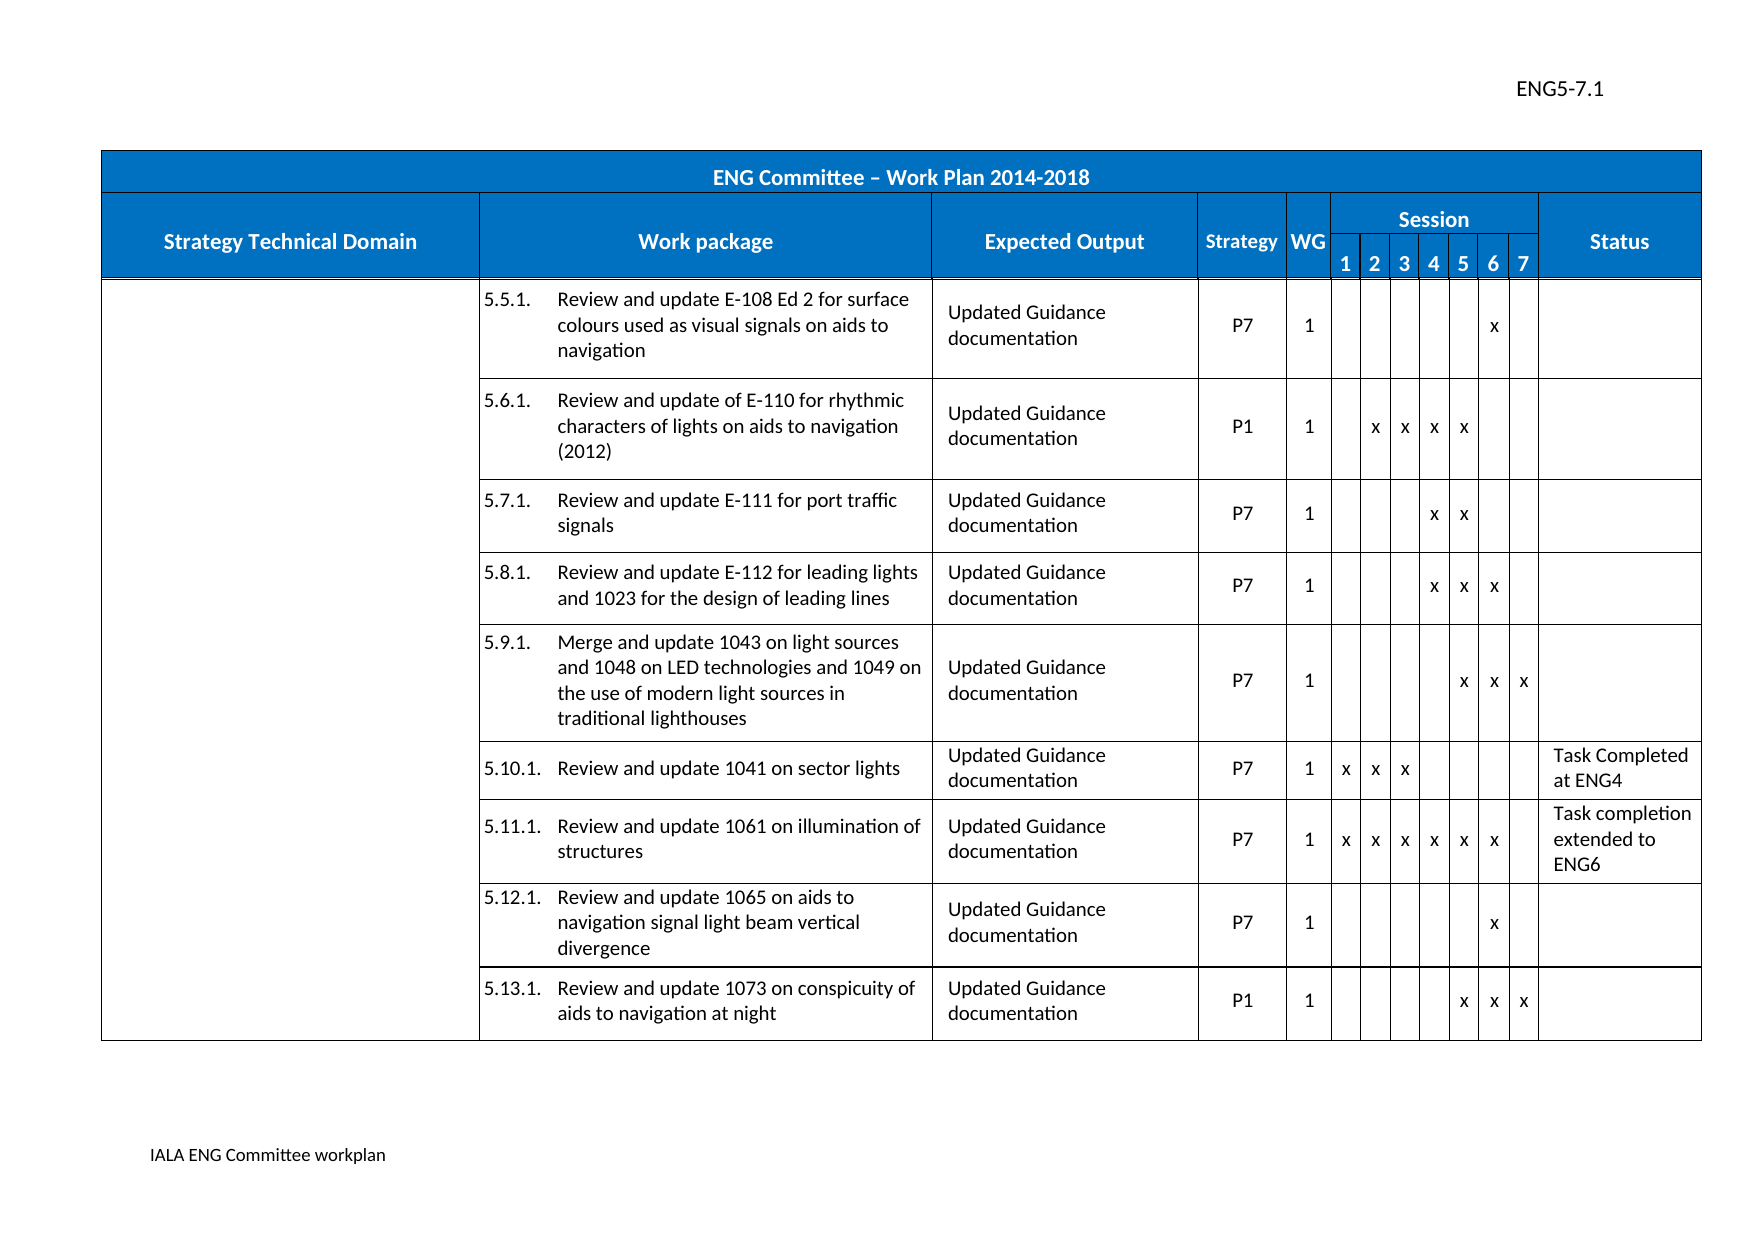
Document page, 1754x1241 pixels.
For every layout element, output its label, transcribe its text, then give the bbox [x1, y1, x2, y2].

table_cell Updated Guidance documentation [933, 742, 1198, 799]
table_cell x [1361, 800, 1390, 883]
table_cell x [1479, 625, 1509, 741]
table_cell x [1450, 379, 1478, 479]
table_cell [1391, 280, 1419, 378]
table_cell x [1391, 379, 1419, 479]
table_cell x [1450, 625, 1478, 741]
table_cell x [1420, 379, 1449, 479]
table_cell [1361, 968, 1390, 1040]
table_cell 5 [1449, 234, 1477, 277]
table_cell [1450, 280, 1478, 378]
table_cell [1420, 280, 1449, 378]
table_cell [1391, 625, 1419, 741]
table_cell Task completion extended to ENG6 [1539, 800, 1701, 883]
table_cell Updated Guidance documentation [933, 800, 1198, 883]
table_cell x [1391, 800, 1419, 883]
table_cell Updated Guidance documentation [933, 280, 1198, 378]
table_cell Review and update E-112 for leading lights and 1023 for the design of leading lines [480, 553, 932, 623]
table_cell [1510, 884, 1538, 966]
table_cell [1391, 553, 1419, 623]
table_cell WG [1287, 193, 1330, 277]
table_cell [1510, 800, 1538, 883]
table_cell [1332, 480, 1360, 552]
table_cell Strategy [1198, 193, 1286, 277]
table_cell 1 [1287, 280, 1331, 378]
table_cell x [1479, 553, 1509, 623]
table_cell [1361, 553, 1390, 623]
table_cell Review and update E-108 Ed 2 for surface colours used as visual signals on aids to navigation [480, 280, 932, 378]
table_cell 2 [1361, 234, 1389, 277]
table_cell [1391, 968, 1419, 1040]
table_cell Session [1331, 193, 1538, 233]
table_cell [1510, 553, 1538, 623]
table_cell Status [1539, 193, 1701, 277]
table_cell 1 [1287, 553, 1331, 623]
table_cell [1510, 742, 1538, 799]
table_cell P1 [1199, 379, 1286, 479]
table_cell x [1361, 379, 1390, 479]
table_cell Updated Guidance documentation [933, 968, 1198, 1040]
table_cell x [1361, 742, 1390, 799]
table_cell P7 [1199, 553, 1286, 623]
table_cell P7 [1199, 480, 1286, 552]
table_cell 7 [1509, 234, 1538, 277]
table_cell [1539, 968, 1701, 1040]
table_cell [1420, 884, 1449, 966]
table_cell x [1479, 884, 1509, 966]
table_cell [1450, 884, 1478, 966]
table_cell [1510, 480, 1538, 552]
table_cell x [1391, 742, 1419, 799]
table_cell x [1420, 480, 1449, 552]
table_cell Review and update 1041 on sector lights [480, 742, 932, 799]
table_cell Task Completed at ENG4 [1539, 742, 1701, 799]
table_cell 1 [1287, 742, 1331, 799]
table_cell x [1479, 800, 1509, 883]
table_cell [1539, 379, 1701, 479]
table_cell [1539, 480, 1701, 552]
table_cell 1 [1287, 480, 1331, 552]
table_cell [1332, 625, 1360, 741]
table_cell [1391, 884, 1419, 966]
table_cell x [1420, 800, 1449, 883]
table_cell x [1479, 968, 1509, 1040]
table_cell [1332, 280, 1360, 378]
table_cell x [1450, 800, 1478, 883]
table_cell Merge and update 1043 on light sources and 1048 on LED technologies and 1049 on the use of modern light sources in traditional lighthouses [480, 625, 932, 741]
table_cell x [1510, 968, 1538, 1040]
table_cell x [1332, 800, 1360, 883]
table_cell 6 [1478, 234, 1508, 277]
table_cell Review and update 1073 on conspicuity of aids to navigation at night [480, 968, 932, 1040]
table_cell [1450, 742, 1478, 799]
table_cell [1479, 480, 1509, 552]
table_cell x [1450, 553, 1478, 623]
table_cell [1539, 884, 1701, 966]
table_cell [1479, 379, 1509, 479]
table_cell [1479, 742, 1509, 799]
table_header ENG Committee – Work Plan 2014-2018 [102, 151, 1701, 192]
table_cell Updated Guidance documentation [933, 480, 1198, 552]
table_cell 1 [1287, 800, 1331, 883]
table_cell P7 [1199, 884, 1286, 966]
table_cell [1361, 480, 1390, 552]
table_cell P7 [1199, 800, 1286, 883]
table_cell P1 [1199, 968, 1286, 1040]
table_cell P7 [1199, 742, 1286, 799]
table_cell [1332, 884, 1360, 966]
table_cell 1 [1287, 625, 1331, 741]
table_cell P7 [1199, 280, 1286, 378]
table_cell x [1479, 280, 1509, 378]
table_cell [1510, 280, 1538, 378]
table_cell [1332, 968, 1360, 1040]
table_cell 1 [1287, 884, 1331, 966]
table_cell [1510, 379, 1538, 479]
table_cell 1 [1287, 379, 1331, 479]
table_cell [1539, 553, 1701, 623]
table_cell Strategy Technical Domain [102, 193, 479, 277]
table_cell Review and update of E-110 for rhythmic characters of lights on aids to navigation (2012) [480, 379, 932, 479]
table_cell x [1332, 742, 1360, 799]
table_cell Updated Guidance documentation [933, 553, 1198, 623]
table_cell [1361, 625, 1390, 741]
table_cell [1332, 379, 1360, 479]
table_cell Review and update 1061 on illumination of structures [480, 800, 932, 883]
table_cell 4 [1419, 234, 1448, 277]
table_cell [1361, 280, 1390, 378]
table_cell [1361, 884, 1390, 966]
table_cell [1420, 742, 1449, 799]
table_cell [1539, 625, 1701, 741]
table_cell [1391, 480, 1419, 552]
table_cell Updated Guidance documentation [933, 379, 1198, 479]
table_cell [1420, 625, 1449, 741]
table_cell Expected Output [932, 193, 1197, 277]
table_cell x [1420, 553, 1449, 623]
table_cell 1 [1287, 968, 1331, 1040]
table_cell 1 [1331, 234, 1359, 277]
table_cell [1420, 968, 1449, 1040]
table_cell Work package [480, 193, 931, 277]
table_cell [1539, 280, 1701, 378]
table_cell 3 [1390, 234, 1418, 277]
table_cell x [1450, 480, 1478, 552]
table_cell Review and update E-111 for port traffic signals [480, 480, 932, 552]
table_cell Review and update 1065 on aids to navigation signal light beam vertical divergence [480, 884, 932, 966]
table_cell Updated Guidance documentation [933, 884, 1198, 966]
table_cell [1332, 553, 1360, 623]
table_cell Updated Guidance documentation [933, 625, 1198, 741]
table_cell x [1450, 968, 1478, 1040]
table_cell x [1510, 625, 1538, 741]
table_cell P7 [1199, 625, 1286, 741]
